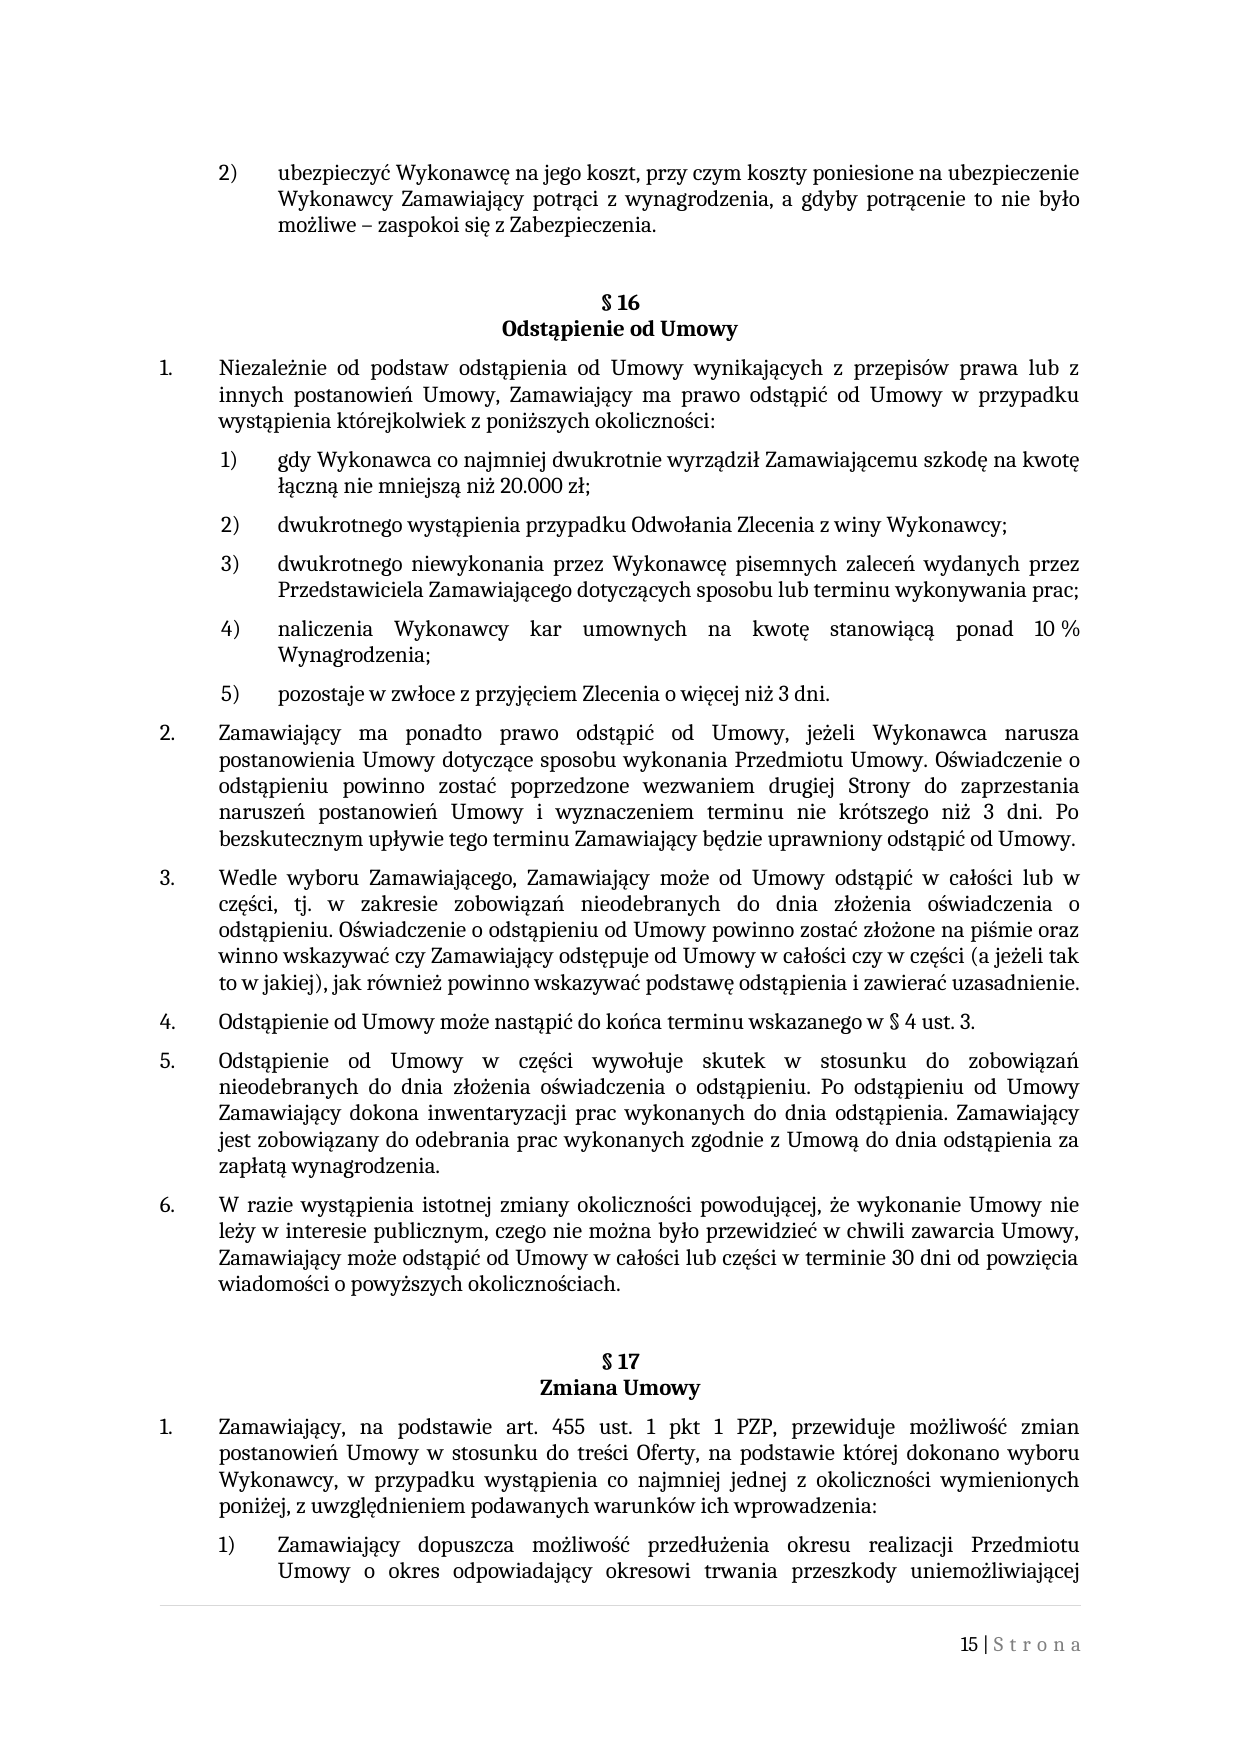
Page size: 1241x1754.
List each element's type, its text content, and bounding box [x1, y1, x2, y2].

list gdy Wykonawca co najmniej dwukrotnie wyrządził Zamawiającemu szkodę na kwotę łączną nie mniejszą niż 20.000 zł; [221, 447, 1081, 499]
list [218, 1532, 1081, 1584]
text § 16 Odstąpienie od Umowy [159, 290, 1081, 343]
text § 17 Zmiana Umowy [159, 1348, 1081, 1401]
list ubezpieczyć Wykonawcę na jego koszt, przy czym koszty poniesione na ubezpieczenie Wykonawcy Zamawiający potrąci z wynagrodzenia, a gdyby potrącenie to nie było możliwe – zaspokoi się z Zabezpieczenia. [218, 159, 1081, 238]
list Niezależnie od podstaw odstąpienia od Umowy wynikających z przepisów prawa lub z innych postanowień Umowy, Zamawiający ma prawo odstąpić od Umowy w przypadku wystąpienia którejkolwiek z poniższych okoliczności: [159, 355, 1081, 434]
list W razie wystąpienia istotnej zmiany okoliczności powodującej, że wykonanie Umowy nie leży w interesie publicznym, czego nie można było przewidzieć w chwili zawarcia Umowy, Zamawiający może odstąpić od Umowy w całości lub części w terminie 30 dni od powzięcia wiadomości o powyższych okolicznościach. [159, 1192, 1081, 1297]
list Wedle wyboru Zamawiającego, Zamawiający może od Umowy odstąpić w całości lub w części, tj. w zakresie zobowiązań nieodebranych do dnia złożenia oświadczenia o odstąpieniu. Oświadczenie o odstąpieniu od Umowy powinno zostać złożone na piśmie oraz winno wskazywać czy Zamawiający odstępuje od Umowy w całości czy w części (a jeżeli tak to w jakiej), jak również powinno wskazywać podstawę odstąpienia i zawierać uzasadnienie. [159, 864, 1081, 996]
list naliczenia Wykonawcy kar umownych na kwotę stanowiącą ponad 10 % Wynagrodzenia; [221, 616, 1081, 669]
text 1. Zamawiający, na podstawie art. 455 ust. 1 pkt 1 PZP, przewiduje możliwość zmian postanowień Umowy w stosunku do treści Oferty, na podstawie której dokonano wyboru Wykonawcy, w przypadku wystąpienia co najmniej jednej z okoliczności wymienionych poniżej, z uwzględnieniem podawanych warunków ich wprowadzenia: [159, 1414, 1081, 1519]
list Zamawiający ma ponadto prawo odstąpić od Umowy, jeżeli Wykonawca narusza postanowienia Umowy dotyczące sposobu wykonania Przedmiotu Umowy. Oświadczenie o odstąpieniu powinno zostać poprzedzone wezwaniem drugiej Strony do zaprzestania naruszeń postanowień Umowy i wyznaczeniem terminu nie krótszego niż 3 dni. Po bezskutecznym upływie tego terminu Zamawiający będzie uprawniony odstąpić od Umowy. [159, 720, 1081, 852]
list pozostaje w zwłoce z przyjęciem Zlecenia o więcej niż 3 dni. [221, 681, 1081, 707]
list dwukrotnego niewykonania przez Wykonawcę pisemnych zaleceń wydanych przez Przedstawiciela Zamawiającego dotyczących sposobu lub terminu wykonywania prac; [221, 551, 1081, 603]
list Odstąpienie od Umowy w części wywołuje skutek w stosunku do zobowiązań nieodebranych do dnia złożenia oświadczenia o odstąpieniu. Po odstąpieniu od Umowy Zamawiający dokona inwentaryzacji prac wykonanych do dnia odstąpienia. Zamawiający jest zobowiązany do odebrania prac wykonanych zgodnie z Umową do dnia odstąpienia za zapłatą wynagrodzenia. [159, 1047, 1081, 1179]
list Odstąpienie od Umowy może nastąpić do końca terminu wskazanego w § 4 ust. 3. [159, 1008, 1081, 1035]
list dwukrotnego wystąpienia przypadku Odwołania Zlecenia z winy Wykonawcy; [221, 512, 1081, 538]
